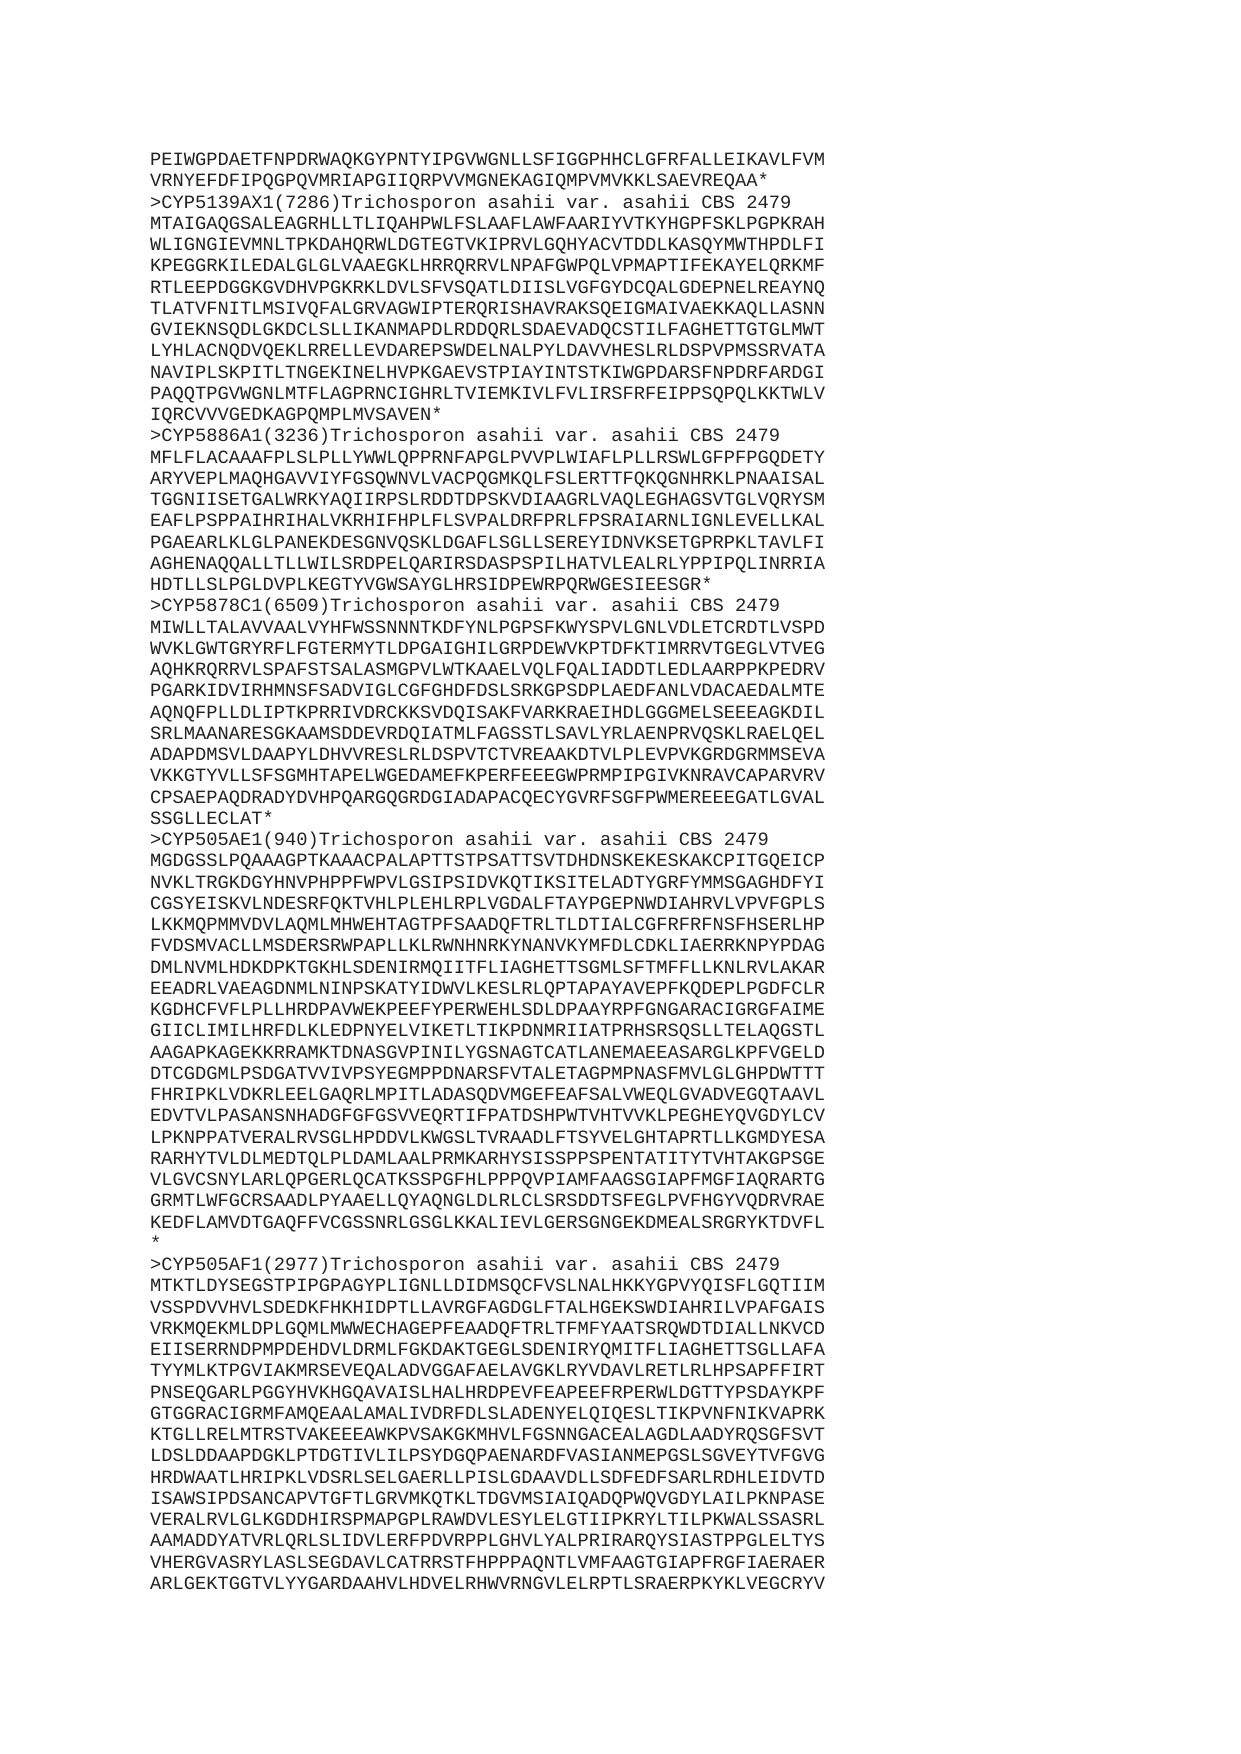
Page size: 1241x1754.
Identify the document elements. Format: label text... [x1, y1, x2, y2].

text ARLGEKTGGTVLYYGARDAAHVLHDVELRHWVRNGVLELRPTLSRAERPKYKLVEGCRYV [150, 1574, 1090, 1595]
text >CYP505AE1(940)Trichosporon asahii var. asahii CBS 2479 [150, 830, 1090, 851]
text WLIGNGIEVMNLTPKDAHQRWLDGTEGTVKIPRVLGQHYACVTDDLKASQYMWTHPDLFI [150, 235, 1090, 256]
text DMLNVMLHDKDPKTGKHLSDENIRMQIITFLIAGHETTSGMLSFTMFFLLKNLRVLAKAR [150, 957, 1090, 979]
text ADAPDMSVLDAAPYLDHVVRESLRLDSPVTCTVREAAKDTVLPLEVPVKGRDGRMMSEVA [150, 745, 1090, 766]
text CGSYEISKVLNDESRFQKTVHLPLEHLRPLVGDALFTAYPGEPNWDIAHRVLVPVFGPLS [150, 894, 1090, 915]
text KGDHCFVFLPLLHRDPAVWEKPEEFYPERWEHLSDLDPAAYRPFGNGARACIGRGFAIME [150, 1000, 1090, 1021]
text VHERGVASRYLASLSEGDAVLCATRRSTFHPPPAQNTLVMFAAGTGIAPFRGFIAERAER [150, 1552, 1090, 1574]
text MTKTLDYSEGSTPIPGPAGYPLIGNLLDIDMSQCFVSLNALHKKYGPVYQISFLGQTIIM [150, 1276, 1090, 1297]
text GTGGRACIGRMFAMQEAALAMALIVDRFDLSLADENYELQIQESLTIKPVNFNIKVAPRK [150, 1404, 1090, 1425]
text ARYVEPLMAQHGAVVIYFGSQWNVLVACPQGMKQLFSLERTTFQKQGNHRKLPNAAISAL [150, 469, 1090, 490]
text HDTLLSLPGLDVPLKEGTYVGWSAYGLHRSIDPEWRPQRWGESIEESGR* [150, 575, 1090, 596]
text FVDSMVACLLMSDERSRWPAPLLKLRWNHNRKYNANVKYMFDLCDKLIAERRKNPYPDAG [150, 936, 1090, 957]
text LKKMQPMMVDVLAQMLMHWEHTAGTPFSAADQFTRLTLDTIALCGFRFRFNSFHSERLHP [150, 915, 1090, 936]
text KTGLLRELMTRSTVAKEEEAWKPVSAKGKMHVLFGSNNGACEALAGDLAADYRQSGFSVT [150, 1425, 1090, 1446]
text CPSAEPAQDRADYDVHPQARGQGRDGIADAPACQECYGVRFSGFPWMEREEEGATLGVAL [150, 787, 1090, 809]
text KEDFLAMVDTGAQFFVCGSSNRLGSGLKKALIEVLGERSGNGEKDMEALSRGRYKTDVFL [150, 1212, 1090, 1234]
text AAGAPKAGEKKRRAMKTDNASGVPINILYGSNAGTCATLANEMAEEASARGLKPFVGELD [150, 1042, 1090, 1064]
text AQHKRQRRVLSPAFSTSALASMGPVLWTKAAELVQLFQALIADDTLEDLAARPPKPEDRV [150, 660, 1090, 681]
text ISAWSIPDSANCAPVTGFTLGRVMKQTKLTDGVMSIAIQADQPWQVGDYLAILPKNPASE [150, 1489, 1090, 1510]
text >CYP5878C1(6509)Trichosporon asahii var. asahii CBS 2479 [150, 596, 1090, 617]
text EEADRLVAEAGDNMLNINPSKATYIDWVLKESLRLQPTAPAYAVEPFKQDEPLPGDFCLR [150, 979, 1090, 1000]
text LYHLACNQDVQEKLRRELLEVDAREPSWDELNALPYLDAVVHESLRLDSPVPMSSRVATA [150, 341, 1090, 362]
text VLGVCSNYLARLQPGERLQCATKSSPGFHLPPPQVPIAMFAAGSGIAPFMGFIAQRARTG [150, 1170, 1090, 1191]
text VRNYEFDFIPQGPQVMRIAPGIIQRPVVMGNEKAGIQMPVMVKKLSAEVREQAA* [150, 171, 1090, 192]
text PGAEARLKLGLPANEKDESGNVQSKLDGAFLSGLLSEREYIDNVKSETGPRPKLTAVLFI [150, 532, 1090, 554]
text NVKLTRGKDGYHNVPHPPFWPVLGSIPSIDVKQTIKSITELADTYGRFYMMSGAGHDFYI [150, 872, 1090, 894]
text LPKNPPATVERALRVSGLHPDDVLKWGSLTVRAADLFTSYVELGHTAPRTLLKGMDYESA [150, 1127, 1090, 1149]
text PAQQTPGVWGNLMTFLAGPRNCIGHRLTVIEMKIVLFVLIRSFRFEIPPSQPQLKKTWLV [150, 384, 1090, 405]
text PEIWGPDAETFNPDRWAQKGYPNTYIPGVWGNLLSFIGGPHHCLGFRFALLEIKAVLFVM [150, 150, 1090, 171]
text EDVTVLPASANSNHADGFGFGSVVEQRTIFPATDSHPWTVHTVVKLPEGHEYQVGDYLCV [150, 1106, 1090, 1127]
text RARHYTVLDLMEDTQLPLDAMLAALPRMKARHYSISSPPSPENTATITYTVHTAKGPSGE [150, 1149, 1090, 1170]
text LDSLDDAAPDGKLPTDGTIVLILPSYDGQPAENARDFVASIANMEPGSLSGVEYTVFGVG [150, 1446, 1090, 1467]
text TGGNIISETGALWRKYAQIIRPSLRDDTDPSKVDIAAGRLVAQLEGHAGSVTGLVQRYSM [150, 490, 1090, 511]
text AQNQFPLLDLIPTKPRRIVDRCKKSVDQISAKFVARKRAEIHDLGGGMELSEEEAGKDIL [150, 702, 1090, 724]
text GIICLIMILHRFDLKLEDPNYELVIKETLTIKPDNMRIIATPRHSRSQSLLTELAQGSTL [150, 1021, 1090, 1042]
text SSGLLECLAT* [150, 809, 1090, 830]
text PGARKIDVIRHMNSFSADVIGLCGFGHDFDSLSRKGPSDPLAEDFANLVDACAEDALMTE [150, 681, 1090, 702]
text >CYP505AF1(2977)Trichosporon asahii var. asahii CBS 2479 [150, 1255, 1090, 1276]
text VRKMQEKMLDPLGQMLMWWECHAGEPFEAADQFTRLTFMFYAATSRQWDTDIALLNKVCD [150, 1319, 1090, 1340]
text MFLFLACAAAFPLSLPLLYWWLQPPRNFAPGLPVVPLWIAFLPLLRSWLGFPFPGQDETY [150, 447, 1090, 469]
text MTAIGAQGSALEAGRHLLTLIQAHPWLFSLAAFLAWFAARIYVTKYHGPFSKLPGPKRAH [150, 214, 1090, 235]
text EAFLPSPPAIHRIHALVKRHIFHPLFLSVPALDRFPRLFPSRAIARNLIGNLEVELLKAL [150, 511, 1090, 532]
text VKKGTYVLLSFSGMHTAPELWGEDAMEFKPERFEEEGWPRMPIPGIVKNRAVCAPARVRV [150, 766, 1090, 787]
text TYYMLKTPGVIAKMRSEVEQALADVGGAFAELAVGKLRYVDAVLRETLRLHPSAPFFIRT [150, 1361, 1090, 1382]
text GRMTLWFGCRSAADLPYAAELLQYAQNGLDLRLCLSRSDDTSFEGLPVFHGYVQDRVRAE [150, 1191, 1090, 1212]
text MGDGSSLPQAAAGPTKAAACPALAPTTSTPSATTSVTDHDNSKEKESKAKCPITGQEICP [150, 851, 1090, 872]
text TLATVFNITLMSIVQFALGRVAGWIPTERQRISHAVRAKSQEIGMAIVAEKKAQLLASNN [150, 299, 1090, 320]
text PNSEQGARLPGGYHVKHGQAVAISLHALHRDPEVFEAPEEFRPERWLDGTTYPSDAYKPF [150, 1382, 1090, 1404]
text IQRCVVVGEDKAGPQMPLMVSAVEN* [150, 405, 1090, 426]
text WVKLGWTGRYRFLFGTERMYTLDPGAIGHILGRPDEWVKPTDFKTIMRRVTGEGLVTVEG [150, 639, 1090, 660]
text AAMADDYATVRLQRLSLIDVLERFPDVRPPLGHVLYALPRIRARQYSIASTPPGLELTYS [150, 1531, 1090, 1552]
text >CYP5139AX1(7286)Trichosporon asahii var. asahii CBS 2479 [150, 192, 1090, 214]
text GVIEKNSQDLGKDCLSLLIKANMAPDLRDDQRLSDAEVADQCSTILFAGHETTGTGLMWT [150, 320, 1090, 341]
text HRDWAATLHRIPKLVDSRLSELGAERLLPISLGDAAVDLLSDFEDFSARLRDHLEIDVTD [150, 1467, 1090, 1489]
text VSSPDVVHVLSDEDKFHKHIDPTLLAVRGFAGDGLFTALHGEKSWDIAHRILVPAFGAIS [150, 1297, 1090, 1319]
text RTLEEPDGGKGVDHVPGKRKLDVLSFVSQATLDIISLVGFGYDCQALGDEPNELREAYNQ [150, 277, 1090, 299]
text DTCGDGMLPSDGATVVIVPSYEGMPPDNARSFVTALETAGPMPNASFMVLGLGHPDWTTT [150, 1064, 1090, 1085]
text VERALRVLGLKGDDHIRSPMAPGPLRAWDVLESYLELGTIIPKRYLTILPKWALSSASRL [150, 1510, 1090, 1531]
text SRLMAANARESGKAAMSDDEVRDQIATMLFAGSSTLSAVLYRLAENPRVQSKLRAELQEL [150, 724, 1090, 745]
text * [150, 1234, 1090, 1255]
text FHRIPKLVDKRLEELGAQRLMPITLADASQDVMGEFEAFSALVWEQLGVADVEGQTAAVL [150, 1085, 1090, 1106]
text AGHENAQQALLTLLWILSRDPELQARIRSDASPSPILHATVLEALRLYPPIPQLINRRIA [150, 554, 1090, 575]
text EIISERRNDPMPDEHDVLDRMLFGKDAKTGEGLSDENIRYQMITFLIAGHETTSGLLAFA [150, 1340, 1090, 1361]
text KPEGGRKILEDALGLGLVAAEGKLHRRQRRVLNPAFGWPQLVPMAPTIFEKAYELQRKMF [150, 256, 1090, 277]
text MIWLLTALAVVAALVYHFWSSNNNTKDFYNLPGPSFKWYSPVLGNLVDLETCRDTLVSPD [150, 617, 1090, 639]
text >CYP5886A1(3236)Trichosporon asahii var. asahii CBS 2479 [150, 426, 1090, 447]
text NAVIPLSKPITLTNGEKINELHVPKGAEVSTPIAYINTSTKIWGPDARSFNPDRFARDGI [150, 362, 1090, 384]
